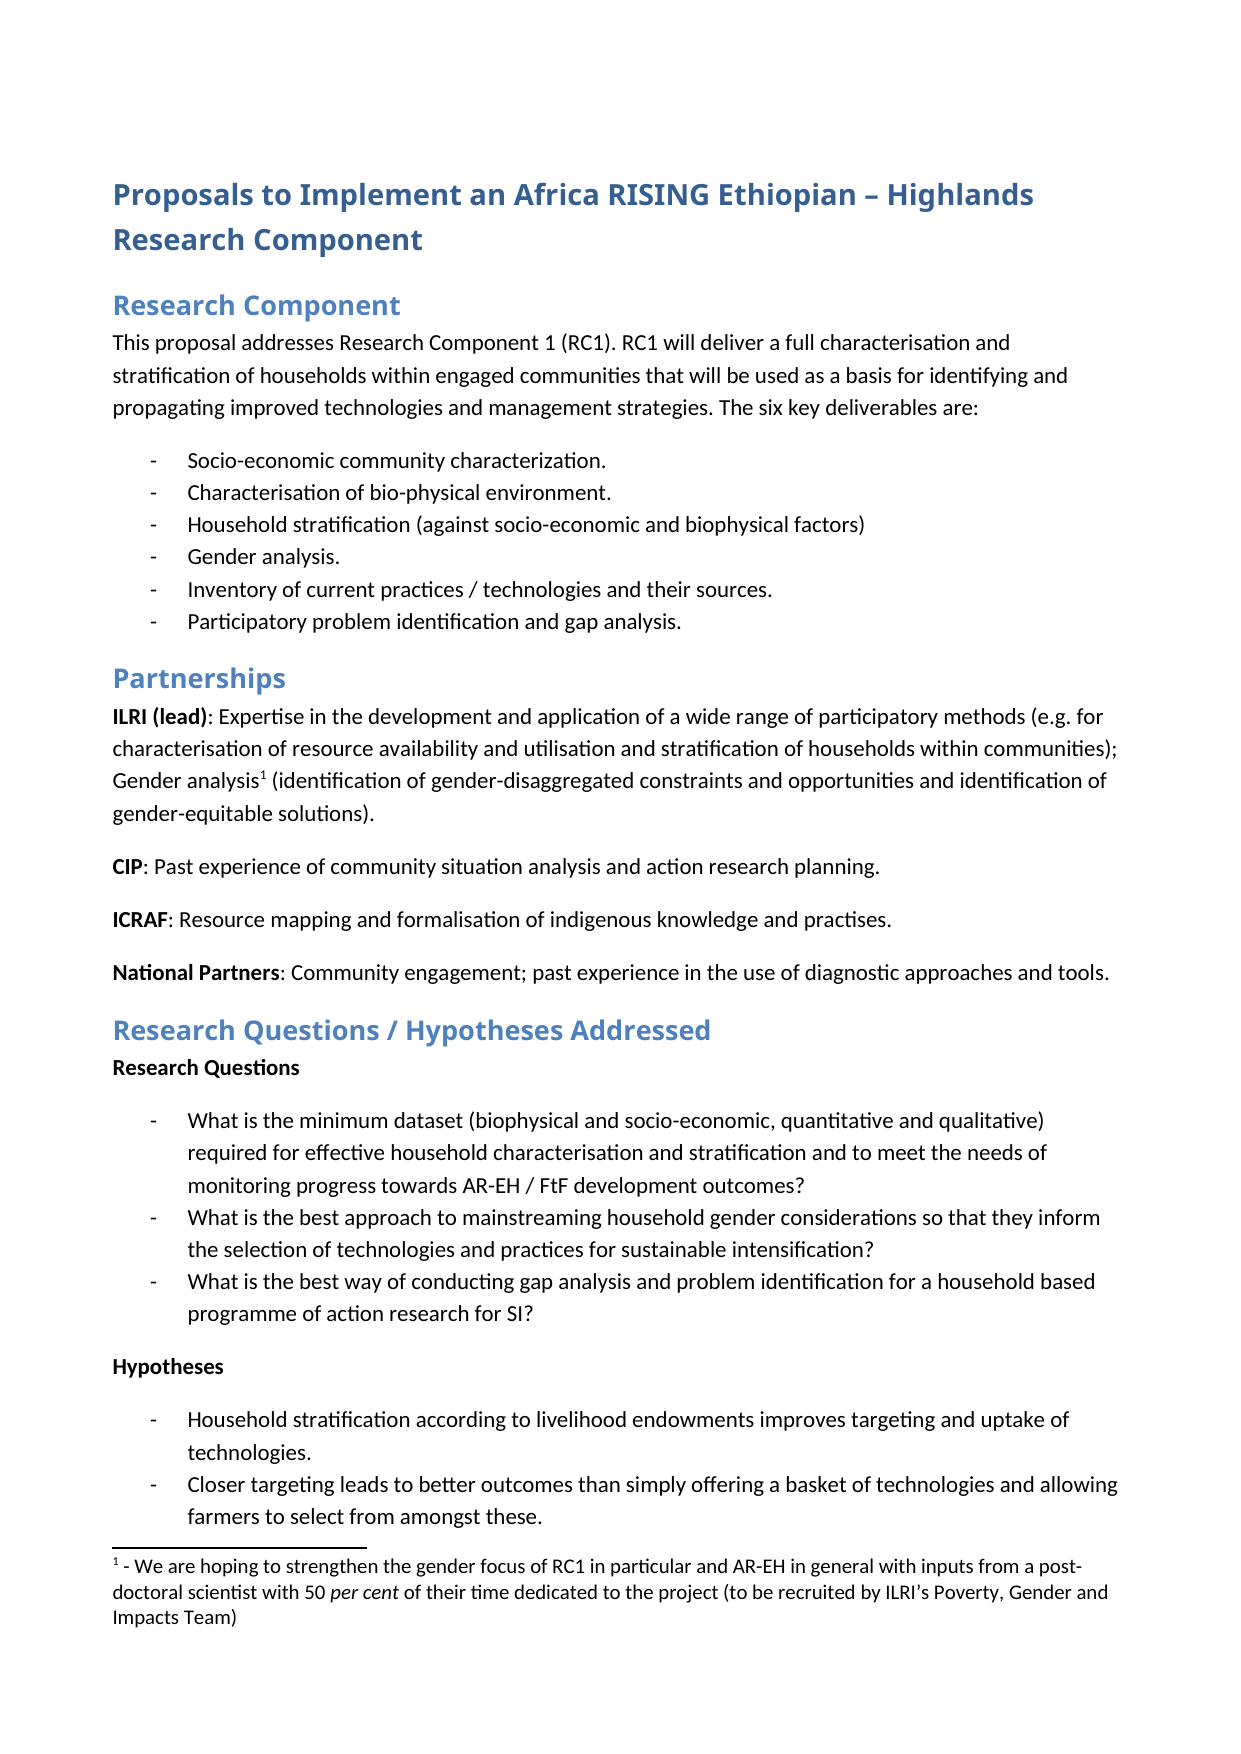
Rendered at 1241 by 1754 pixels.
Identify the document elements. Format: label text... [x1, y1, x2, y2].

text National Partners: Community engagement; past experience in the use of diagnostic approaches and tools. [112, 958, 1128, 986]
list Household stratification (against socio-economic and biophysical factors) [150, 510, 1128, 538]
list Inventory of current practices / technologies and their sources. [150, 575, 1128, 603]
subtitle Proposals to Implement an Africa RISING Ethiopian – Highlands Research Component [112, 174, 1128, 259]
list What is the minimum dataset (biophysical and socio-economic, quantitative and qualitative) required for effective household characterisation and stratification and to meet the needs of monitoring progress towards AR-EH / FtF development outcomes? [150, 1106, 1128, 1199]
text Hypotheses [112, 1352, 1128, 1381]
list Characterisation of bio-physical environment. [150, 478, 1128, 506]
list Participatory problem identification and gap analysis. [150, 607, 1128, 635]
subtitle Research Component [112, 286, 1128, 323]
list Household stratification according to livelihood endowments improves targeting and uptake of technologies. [150, 1406, 1128, 1466]
list What is the best approach to mainstreaming household gender considerations so that they inform the selection of technologies and practices for sustainable intensification? [150, 1203, 1128, 1263]
subtitle Partnerships [112, 660, 1128, 697]
list What is the best way of conducting gap analysis and problem identification for a household based programme of action research for SI? [150, 1267, 1128, 1327]
text ICRAF: Resource mapping and formalisation of indigenous knowledge and practises. [112, 905, 1128, 933]
list Socio-economic community characterization. [150, 446, 1128, 474]
text This proposal addresses Research Component 1 (RC1). RC1 will deliver a full characterisation and stratification of households within engaged communities that will be used as a basis for identifying and propagating improved technologies and management strategies. The six key deliverables are: [112, 328, 1128, 421]
list Closer targeting leads to better outcomes than simply offering a basket of technologies and allowing farmers to select from amongst these. [150, 1470, 1128, 1530]
text ILRI (lead): Expertise in the development and application of a wide range of participatory methods (e.g. for characterisation of resource availability and utilisation and stratification of households within communities); Gender analysis (identification of gender-disaggregated constraints and opportunities and identification of gender-equitable solutions). [112, 702, 1128, 827]
text CIP: Past experience of community situation analysis and action research planning. [112, 852, 1128, 880]
subtitle Research Questions / Hypotheses Addressed [112, 1011, 1128, 1048]
list Gender analysis. [150, 542, 1128, 571]
text Research Questions [112, 1053, 1128, 1081]
